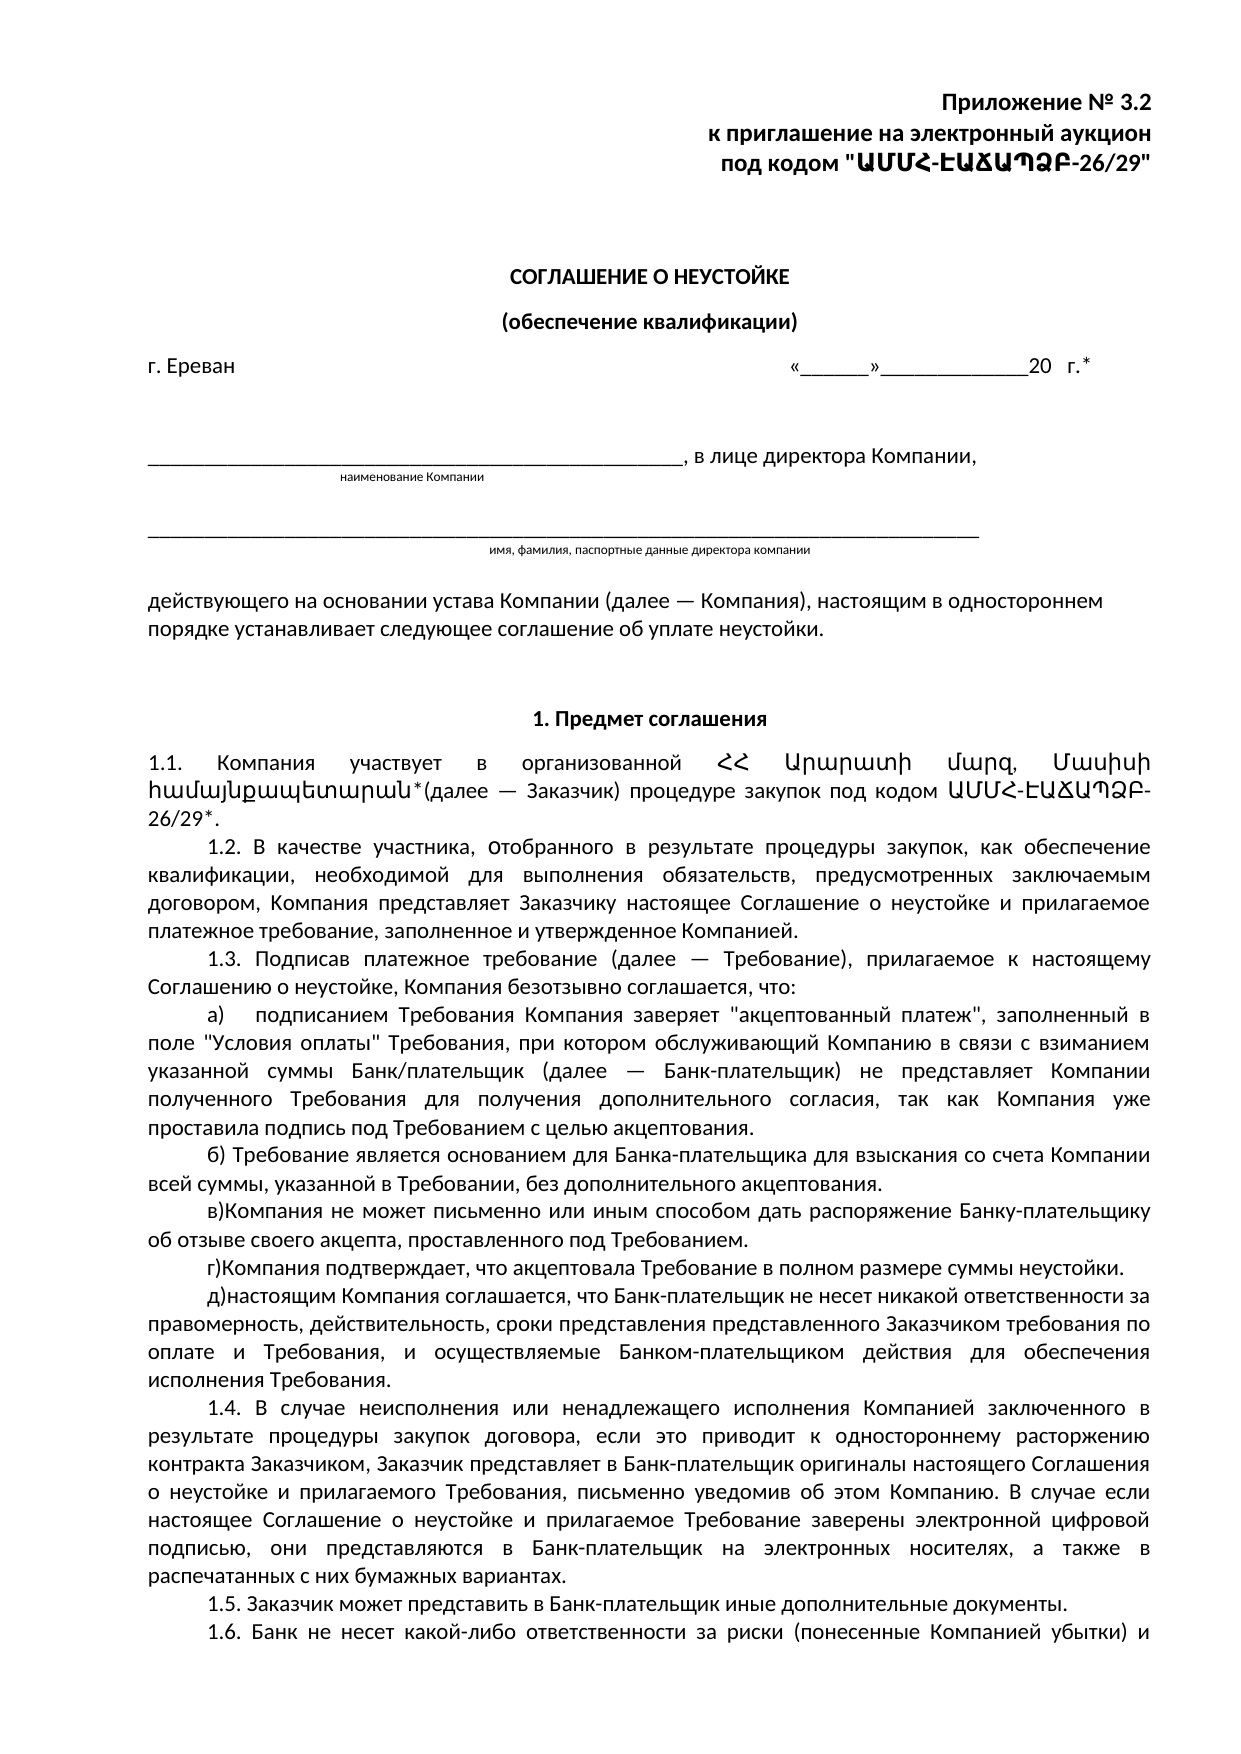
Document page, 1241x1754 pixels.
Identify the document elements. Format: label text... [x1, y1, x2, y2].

text б) Требование является основанием для Банка-плательщика для взыскания со счета Компании всей суммы, указанной в Требовании, без дополнительного акцептования. [148, 1141, 1152, 1197]
text д)настоящим Компания соглашается, что Банк-плательщик не несет никакой ответственности за правомерность, действительность, сроки представления представленного Заказчиком требования по оплате и Требования, и осуществляемые Банком-плательщиком действия для обеспечения исполнения Требования. [148, 1281, 1152, 1393]
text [148, 1617, 1152, 1645]
table_header «______»_____________20 г.* [635, 351, 1104, 396]
text 1.2. В качестве участника, օтобранного в результате процедуры закупок, как обеспечение квалификации, необходимой для выполнения обязательств, предусмотренных заключаемым договором, Kомпания представляет Заказчику настоящее Соглашение о неустойке и прилагаемое платежное требование, заполненное и утвержденное Компанией. [148, 832, 1152, 944]
text СОГЛАШЕНИЕ О НЕУСТОЙКЕ [148, 262, 1152, 290]
text 1. Предмет соглашения [148, 704, 1152, 732]
table_header г. Ереван [136, 351, 635, 396]
text наименование Компании [340, 469, 1152, 497]
text г)Компания подтверждает, что акцептовала Требование в полном размере суммы неустойки. [148, 1253, 1152, 1281]
text а) подписанием Требования Компания заверяет "акцептованный платеж", заполненный в поле "Условия оплаты" Требования, при котором обслуживающий Компанию в связи с взиманием указанной суммы Банк/плательщик (далее — Банк-плательщик) не представляет Компании полученного Требования для получения дополнительного согласия, так как Компания уже проставила подпись под Требованием с целью акцептования. [148, 1001, 1152, 1141]
text Приложение № 3.2 [148, 86, 1152, 117]
text имя, фамилия, паспортные данные директора компании [148, 542, 1152, 569]
text _________________________________________________________________________ [148, 513, 1152, 542]
text к приглашение на электронный аукцион [177, 117, 1152, 147]
text действующего на основании устава Компании (далее — Компания), настоящим в одностороннем [148, 586, 1152, 614]
text 1.4. В случае неисполнения или ненадлежащего исполнения Компанией заключенного в результате процедуры закупок договора, если это приводит к одностороннему расторжению контракта Заказчиком, Заказчик представляет в Банк-плательщик оригиналы настоящего Соглашения о неустойке и прилагаемого Требования, письменно уведомив об этом Компанию. В случае если настоящее Соглашение о неустойке и прилагаемое Требование заверены электронной цифровой подписью, они представляются в Банк-плательщик на электронных носителях, а также в распечатанных с них бумажных вариантах. [148, 1393, 1152, 1589]
text порядке устанавливает следующее соглашение об уплате неустойки. [148, 614, 1152, 642]
text 1.3. Подписав платежное требование (далее — Требование), прилагаемое к настоящему Соглашению о неустойке, Компания безотзывно соглашается, что: [148, 944, 1152, 1001]
text _______________________________________________, в лице директора Компании, [148, 441, 1152, 469]
text 1.5. Заказчик может представить в Банк-плательщик иные дополнительные документы. [148, 1589, 1152, 1617]
text под кодом "ԱՄՄՀ-ԷԱՃԱՊՁԲ-26/29" [177, 147, 1152, 178]
text (обеспечение квалификации) [148, 307, 1152, 335]
text 1.1. Компания участвует в организованной ՀՀ Արարատի մարզ, Մասիսի համայնքապետարան*(далее — Заказчик) процедуре закупок под кодом ԱՄՄՀ-ԷԱՃԱՊՁԲ-26/29*. [148, 748, 1152, 832]
text в)Компания не может письменно или иным способом дать распоряжение Банку-плательщику об отзыве своего акцепта, проставленного под Требованием. [148, 1197, 1152, 1253]
